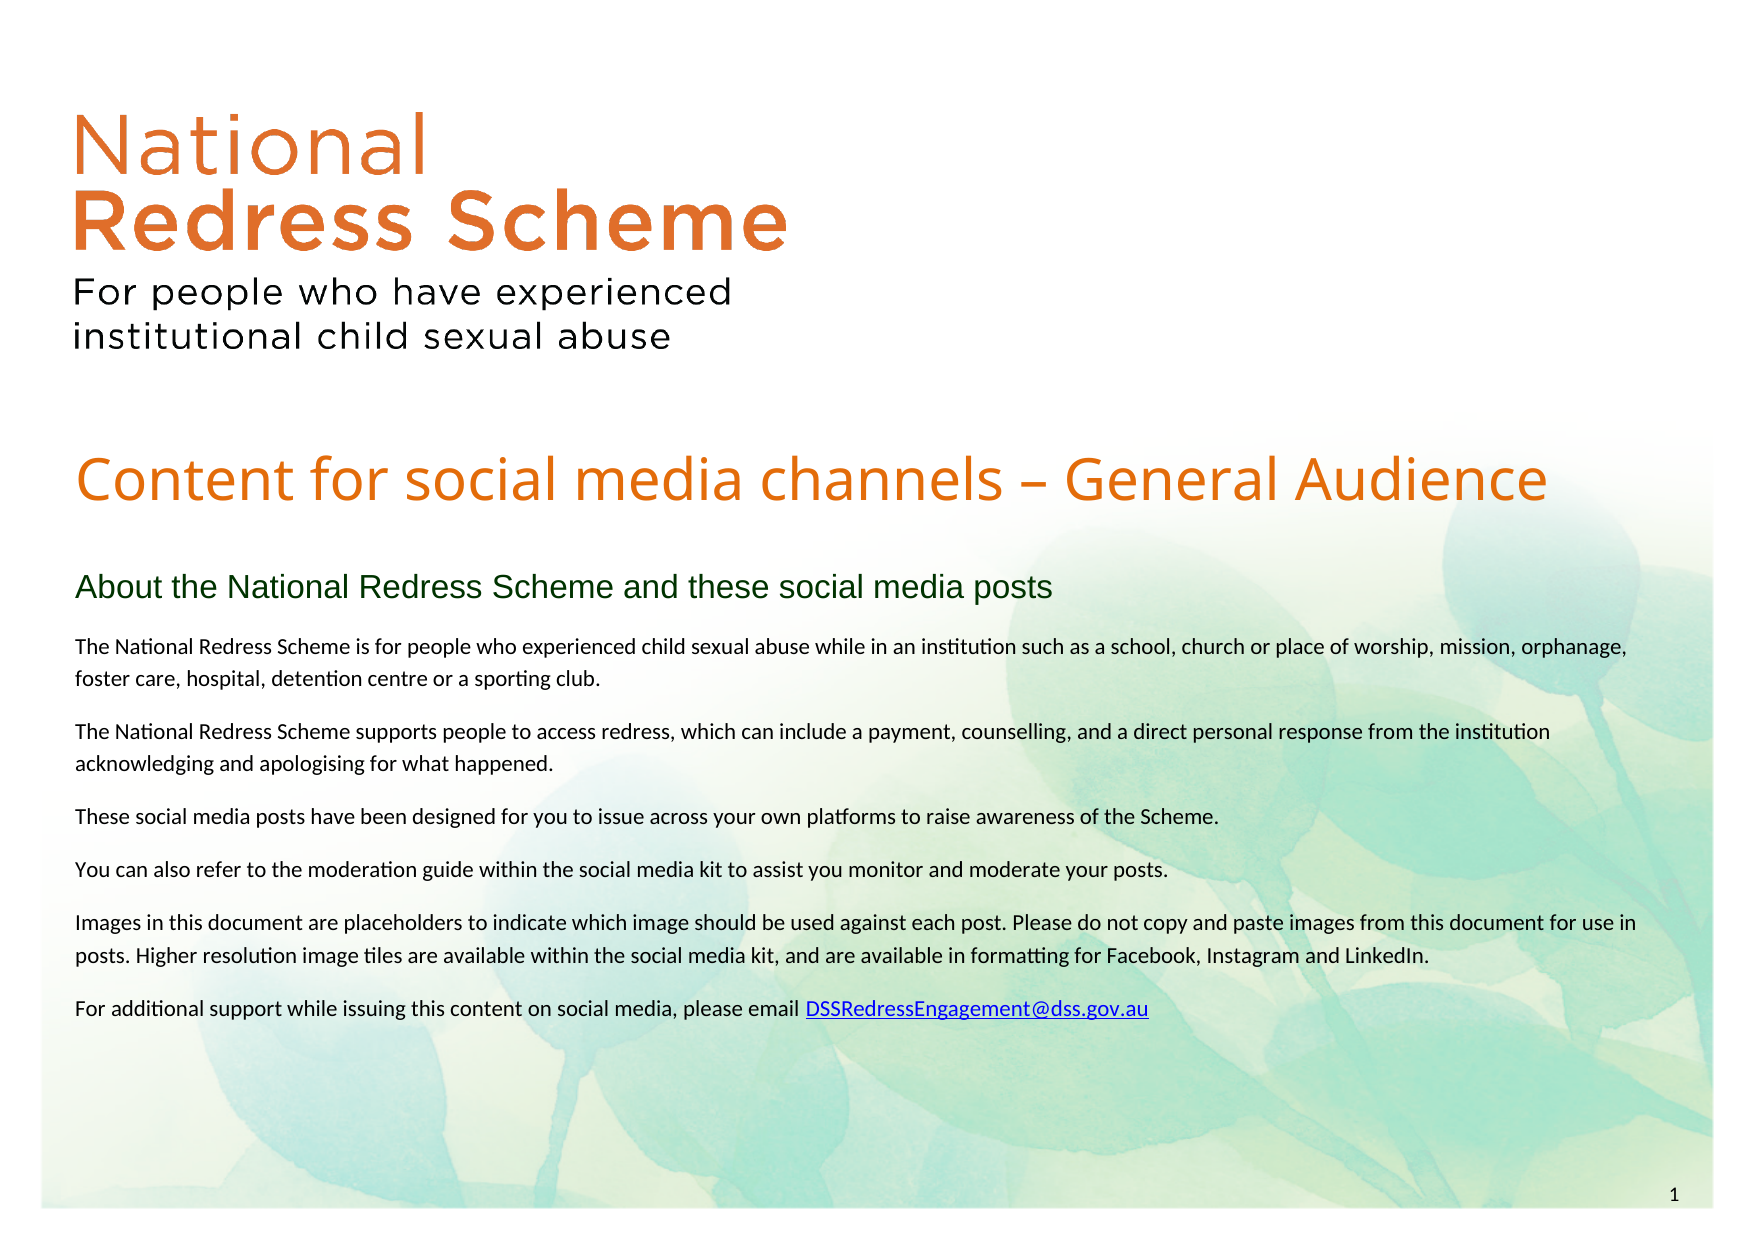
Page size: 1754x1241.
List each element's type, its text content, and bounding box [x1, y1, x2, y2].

text Images in this document are placeholders to indicate which image should be used against each post. Please do not copy and paste images from this document for use in posts. Higher resolution image tiles are available within the social media kit, and are available in formatting for Facebook, Instagram and LinkedIn. [75, 908, 1679, 969]
picture [0, 377, 1754, 1241]
picture [75, 112, 786, 349]
text For additional support while issuing this content on social media, please email DSSRedressEngagement@dss.gov.au [75, 994, 1679, 1022]
subtitle About the National Redress Scheme and these social media posts [75, 567, 1679, 606]
text Content for social media channels – General Audience [75, 438, 1679, 518]
text The National Redress Scheme supports people to access redress, which can include a payment, counselling, and a direct personal response from the institution acknowledging and apologising for what happened. [75, 717, 1679, 777]
text These social media posts have been designed for you to issue across your own platforms to raise awareness of the Scheme. [75, 802, 1679, 831]
text The National Redress Scheme is for people who experienced child sexual abuse while in an institution such as a school, church or place of worship, mission, orphanage, foster care, hospital, detention centre or a sporting club. [75, 632, 1679, 692]
text You can also refer to the moderation guide within the social media kit to assist you monitor and moderate your posts. [75, 856, 1679, 883]
